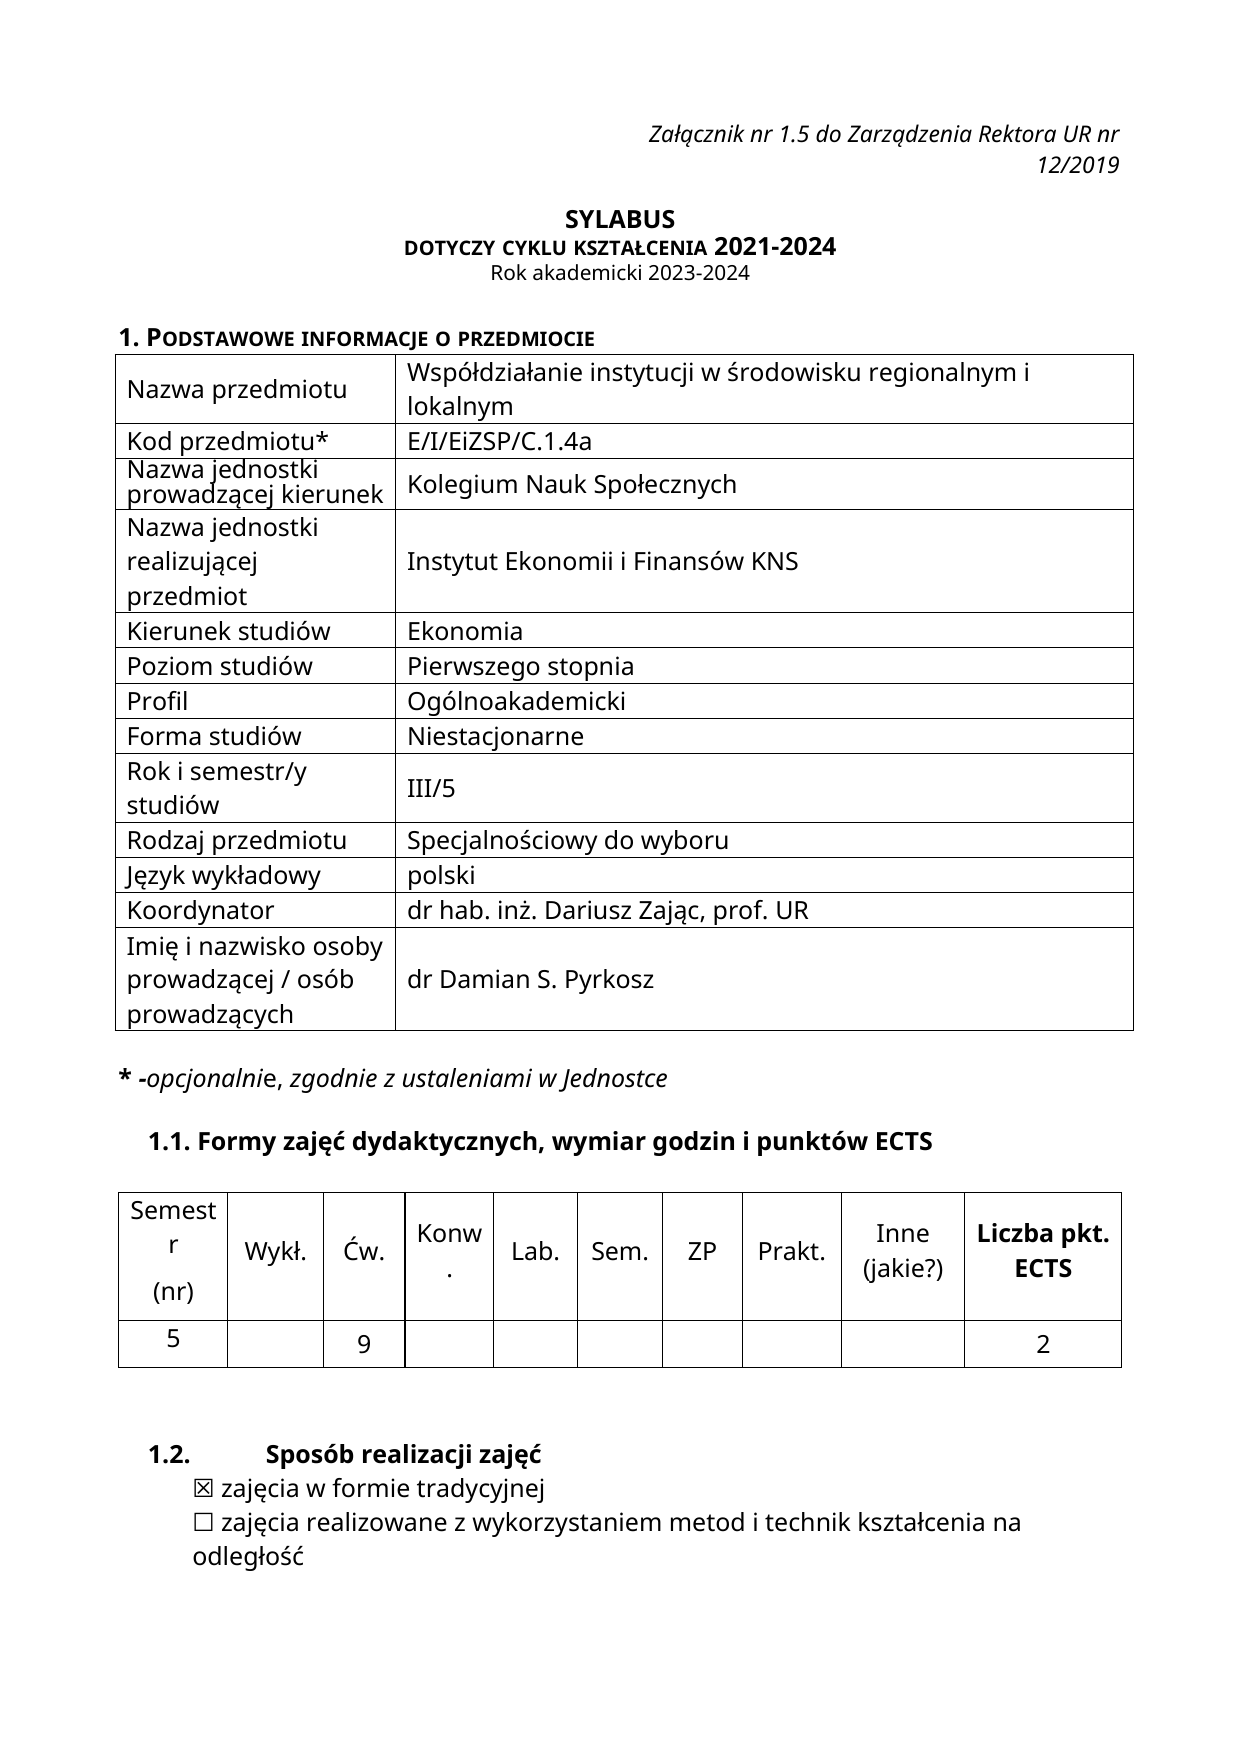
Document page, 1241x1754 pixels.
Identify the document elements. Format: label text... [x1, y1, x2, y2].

table_cell Niestacjonarne [396, 719, 1133, 753]
table_cell Nazwa jednostki prowadzącej kierunek [116, 459, 395, 509]
table_cell 5 [119, 1321, 227, 1367]
table_cell Nazwa jednostki realizującej przedmiot [116, 510, 395, 612]
table_cell 9 [324, 1321, 404, 1367]
table_cell Kod przedmiotu* [116, 424, 395, 458]
table_header ZP [663, 1193, 742, 1320]
table_cell Rok i semestr/y studiów [116, 754, 395, 822]
text 1. Podstawowe informacje o przedmiocie [118, 319, 1122, 354]
table_header Nazwa przedmiotu [116, 355, 395, 423]
table_cell [406, 1321, 493, 1367]
table_header Ćw. [324, 1193, 404, 1320]
table_cell dr Damian S. Pyrkosz [396, 928, 1133, 1030]
table_cell Kierunek studiów [116, 613, 395, 647]
text dotyczy cyklu kształcenia 2021-2024 [118, 236, 1122, 261]
table_cell Koordynator [116, 893, 395, 927]
text * -opcjonalnie, zgodnie z ustaleniami w Jednostce [118, 1061, 1122, 1094]
text ☐ zajęcia realizowane z wykorzystaniem metod i technik kształcenia na odległość [192, 1504, 1122, 1573]
table_cell Kolegium Nauk Społecznych [396, 459, 1133, 509]
table_header Lab. [494, 1193, 577, 1320]
text 1.1. Formy zajęć dydaktycznych, wymiar godzin i punktów ECTS [148, 1124, 1122, 1158]
table_cell [743, 1321, 841, 1367]
table_cell E/I/EiZSP/C.1.4a [396, 424, 1133, 458]
text 1.2. Sposób realizacji zajęć [148, 1436, 1122, 1471]
table_cell Pierwszego stopnia [396, 648, 1133, 682]
table_header Wykł. [228, 1193, 323, 1320]
table_header Współdziałanie instytucji w środowisku regionalnym i lokalnym [396, 355, 1133, 423]
table_cell [578, 1321, 662, 1367]
table_header Inne (jakie?) [842, 1193, 964, 1320]
table_header Sem. [578, 1193, 662, 1320]
table_cell [228, 1321, 323, 1367]
table_cell [663, 1321, 742, 1367]
table_cell [842, 1321, 964, 1367]
table_cell Forma studiów [116, 719, 395, 753]
text SYLABUS [118, 201, 1122, 236]
text Rok akademicki 2023-2024 [118, 261, 1122, 286]
table_cell Instytut Ekonomii i Finansów KNS [396, 510, 1133, 612]
table_cell Profil [116, 684, 395, 717]
table_cell III/5 [396, 754, 1133, 822]
table_header Semestr (nr) [119, 1193, 227, 1320]
table_cell [494, 1321, 577, 1367]
table_header Prakt. [743, 1193, 841, 1320]
table_cell 2 [965, 1321, 1121, 1367]
table_cell Specjalnościowy do wyboru [396, 823, 1133, 857]
table_cell Imię i nazwisko osoby prowadzącej / osób prowadzących [116, 928, 395, 1030]
table_cell Rodzaj przedmiotu [116, 823, 395, 857]
table_cell dr hab. inż. Dariusz Zając, prof. UR [396, 893, 1133, 927]
text Załącznik nr 1.5 do Zarządzenia Rektora UR nr 12/2019 [118, 118, 1122, 181]
table_header Konw. [406, 1193, 493, 1320]
table_cell Poziom studiów [116, 648, 395, 682]
table_cell Język wykładowy [116, 858, 395, 892]
table_cell Ekonomia [396, 613, 1133, 647]
text ☒ zajęcia w formie tradycyjnej [192, 1471, 1122, 1504]
table_cell Ogólnoakademicki [396, 684, 1133, 717]
table_cell polski [396, 858, 1133, 892]
table_header Liczba pkt. ECTS [965, 1193, 1121, 1320]
